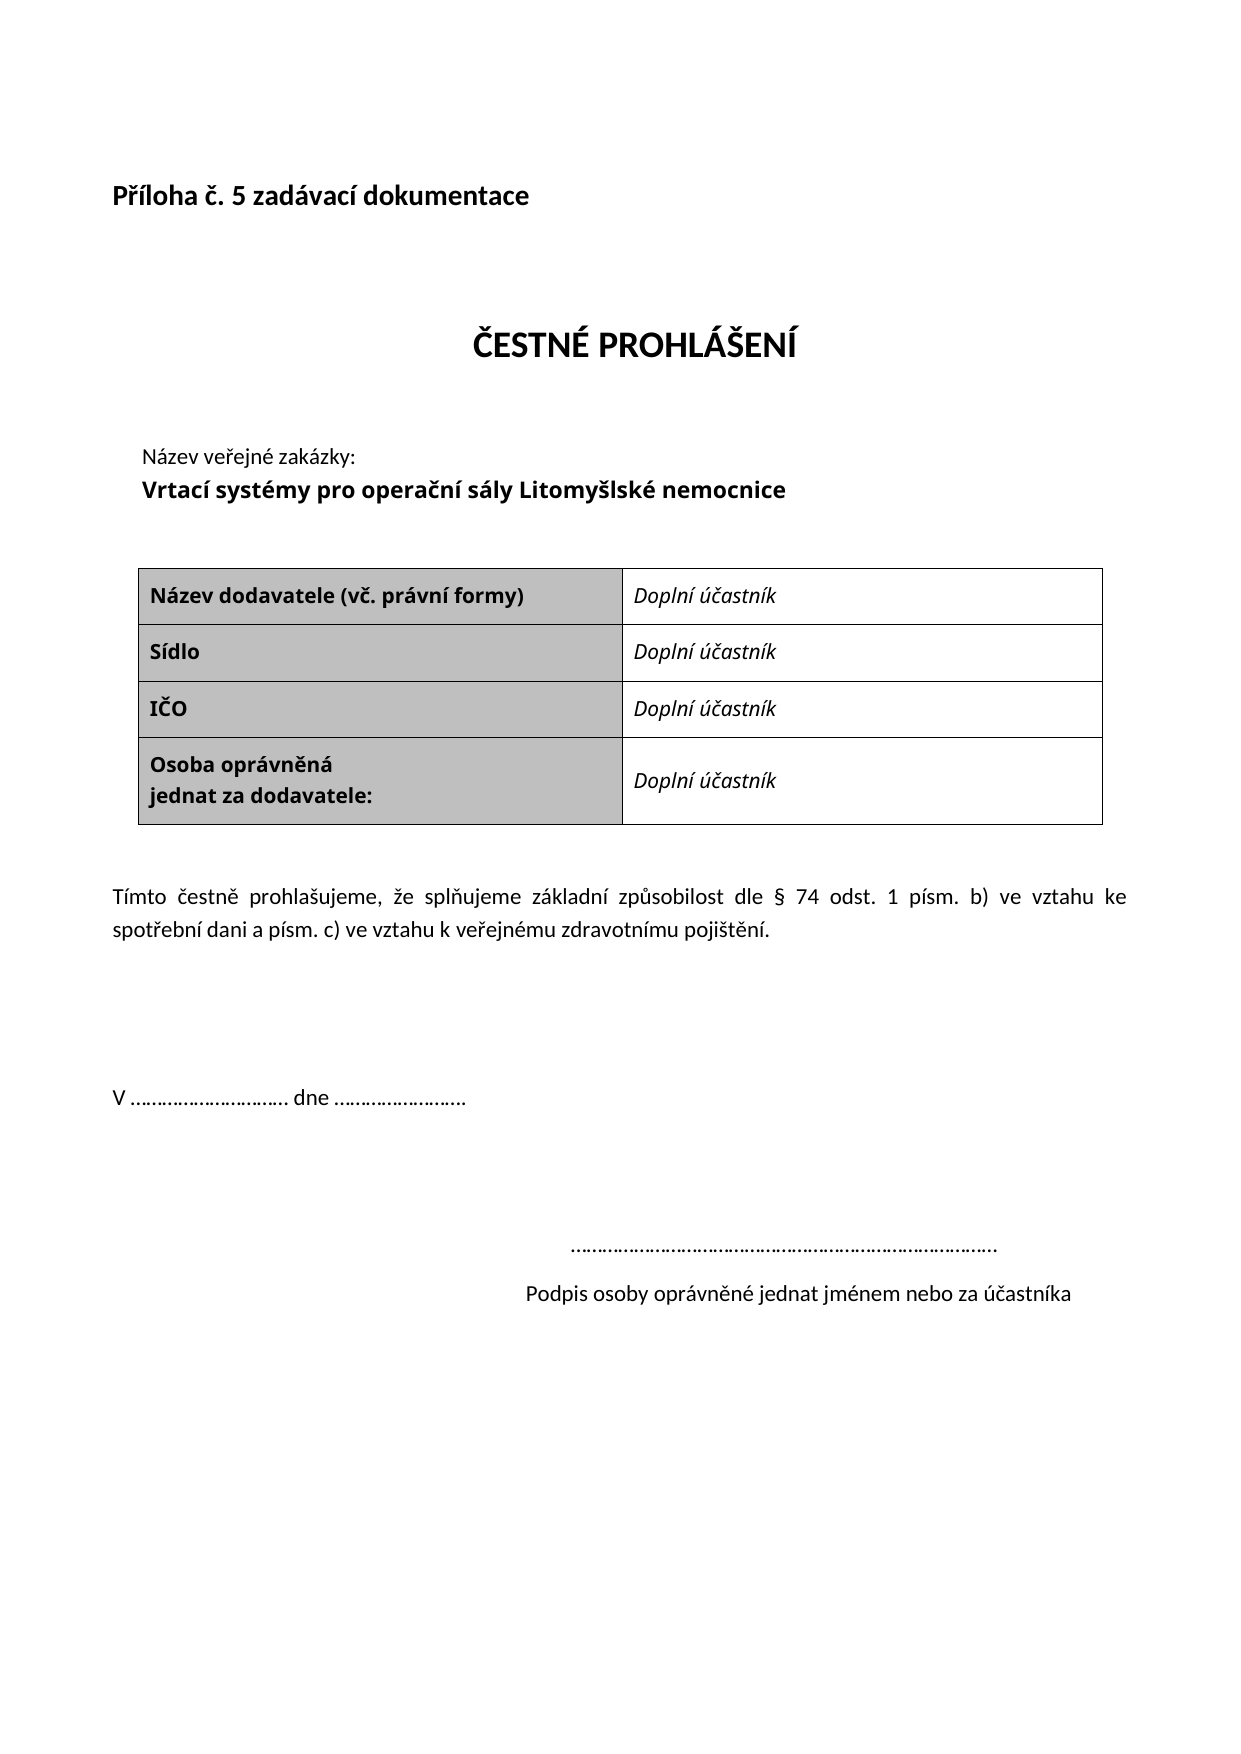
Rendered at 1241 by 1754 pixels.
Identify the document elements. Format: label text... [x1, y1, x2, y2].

text Vrtací systémy pro operační sály Litomyšlské nemocnice [112, 474, 1128, 506]
table_cell IČO [139, 682, 622, 737]
text ČESTNÉ PROHLÁŠENÍ [142, 321, 1128, 367]
table_cell Doplní účastník [623, 738, 1102, 824]
table_header Název dodavatele (vč. právní formy) [139, 569, 622, 624]
text Název veřejné zakázky: [112, 442, 1128, 470]
text Podpis osoby oprávněné jednat jménem nebo za účastníka [112, 1279, 1128, 1307]
text ……………………………………………………………………… [112, 1230, 1128, 1258]
text Tímto čestně prohlašujeme, že splňujeme základní způsobilost dle § 74 odst. 1 písm. b) ve vztahu ke spotřební dani a písm. c) ve vztahu k veřejnému zdravotnímu pojištění. [112, 882, 1128, 943]
table_header Doplní účastník [623, 569, 1102, 624]
text Příloha č. 5 zadávací dokumentace [112, 177, 1128, 213]
table_cell Osoba oprávněná jednat za dodavatele: [139, 738, 622, 824]
text V ………………………… dne ……………………. [112, 1083, 1128, 1112]
table_cell Doplní účastník [623, 682, 1102, 737]
table_cell Sídlo [139, 625, 622, 681]
table_cell Doplní účastník [623, 625, 1102, 681]
